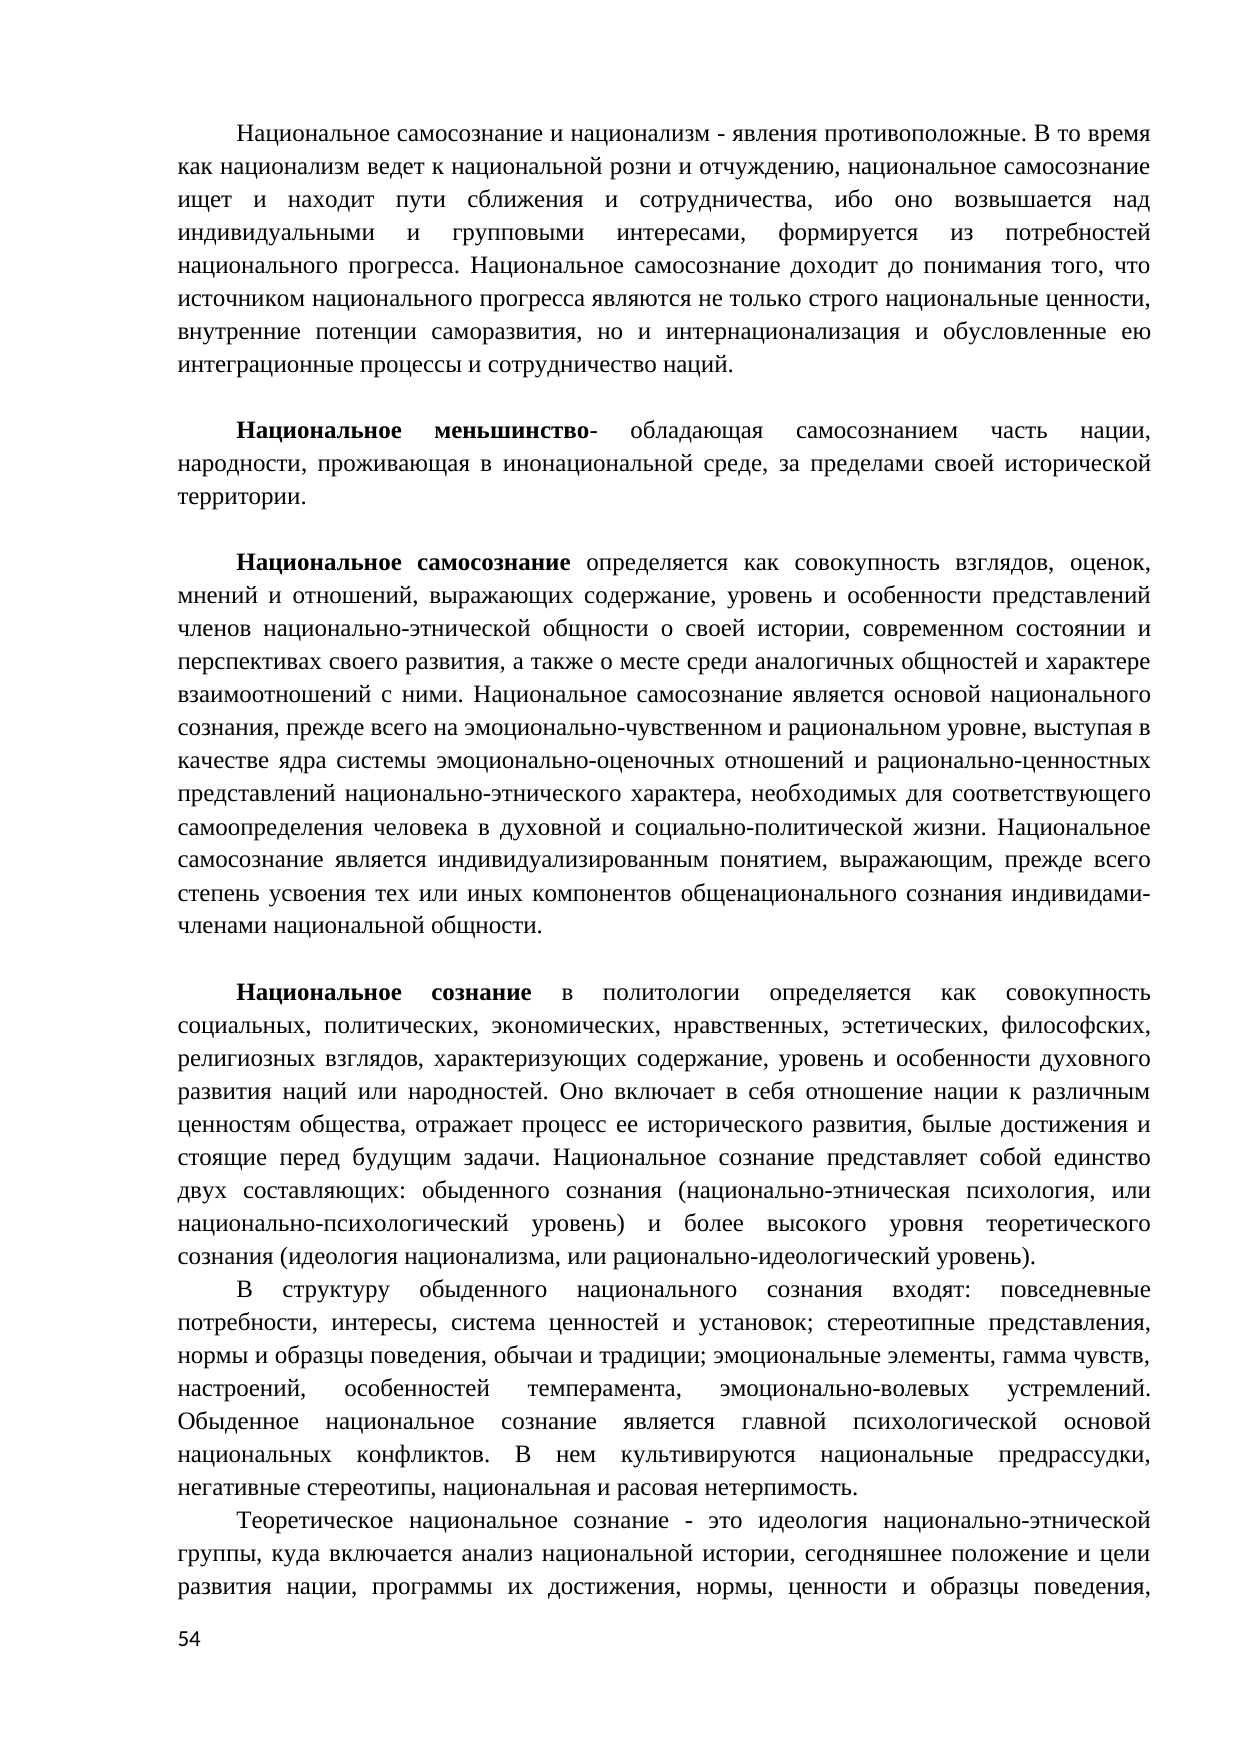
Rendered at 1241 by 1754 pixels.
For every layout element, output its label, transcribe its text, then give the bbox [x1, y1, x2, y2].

text Национальное сознание в политологии определяется как совокупность социальных, политических, экономических, нравственных, эстетических, философских, религиозных взглядов, характеризующих содержание, уровень и особенности духовного развития наций или народностей. Оно включает в себя отношение нации к различным ценностям общества, отражает процесс ее исторического развития, былые достижения и стоящие перед будущим задачи. Национальное сознание представляет собой единство двух составляющих: обыденного сознания (национально-этническая психология, или национально-психологический уровень) и более высокого уровня теоретического сознания (идеология национализма, или рационально-идеологический уровень). [177, 977, 1152, 1269]
text Национальное самосознание определяется как совокупность взглядов, оценок, мнений и отношений, выражающих содержание, уровень и особенности представлений членов национально-этнической общности о своей истории, современном состоянии и перспективах своего развития, а также о месте среди аналогичных общностей и характере взаимоотношений с ними. Национальное самосознание является основой национального сознания, прежде всего на эмоционально-чувственном и рациональном уровне, выступая в качестве ядра системы эмоционально-оценочных отношений и рационально-ценностных представлений национально-этнического характера, необходимых для соответствующего самоопределения человека в духовной и социально-политической жизни. Национальное самосознание является индивидуализированным понятием, выражающим, прежде всего степень усвоения тех или иных компонентов общенационального сознания индивидами-членами национальной общности. [177, 547, 1152, 939]
text Национальное самосознание и национализм - явления противоположные. В то время как национализм ведет к национальной розни и отчуждению, национальное самосознание ищет и находит пути сближения и сотрудничества, ибо оно возвышается над индивидуальными и групповыми интересами, формируется из потребностей национального прогресса. Национальное самосознание доходит до понимания того, что источником национального прогресса являются не только строго национальные ценности, внутренние потенции саморазвития, но и интернационализация и обусловленные ею интеграционные процессы и сотрудничество наций. [177, 118, 1152, 378]
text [177, 1505, 1152, 1600]
text В структуру обыденного национального сознания входят: повседневные потребности, интересы, система ценностей и установок; стереотипные представления, нормы и образцы поведения, обычаи и традиции; эмоциональные элементы, гамма чувств, настроений, особенностей темперамента, эмоционально-волевых устремлений. Обыденное национальное сознание является главной психологической основой национальных конфликтов. В нем культивируются национальные предрассудки, негативные стереотипы, национальная и расовая нетерпимость. [177, 1274, 1152, 1501]
text Национальное меньшинство- обладающая самосознанием часть нации, народности, проживающая в инонациональной среде, за пределами своей исторической территории. [177, 415, 1152, 510]
